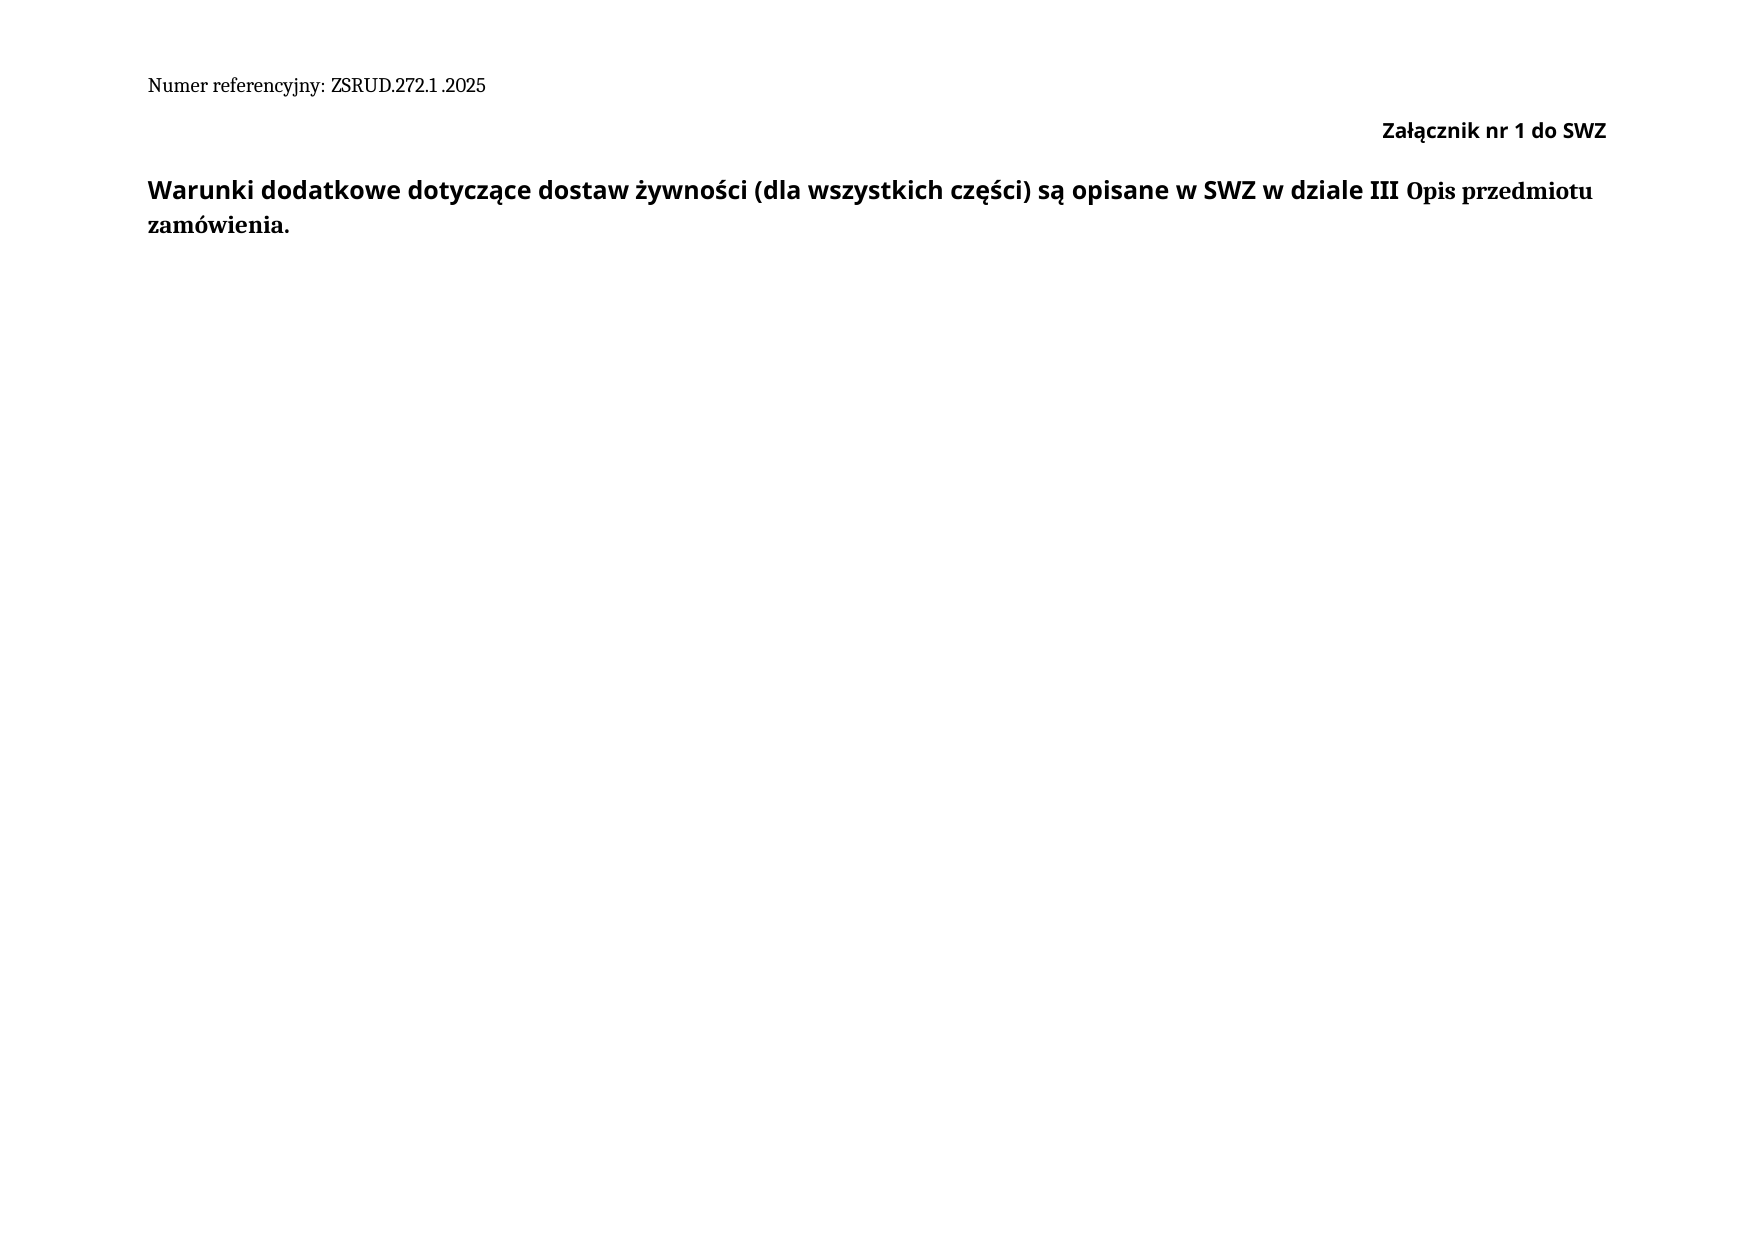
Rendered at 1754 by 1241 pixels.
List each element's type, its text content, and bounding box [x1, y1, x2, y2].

text Warunki dodatkowe dotyczące dostaw żywności (dla wszystkich części) są opisane w SWZ w dziale III Opis przedmiotu zamówienia. [148, 173, 1606, 240]
